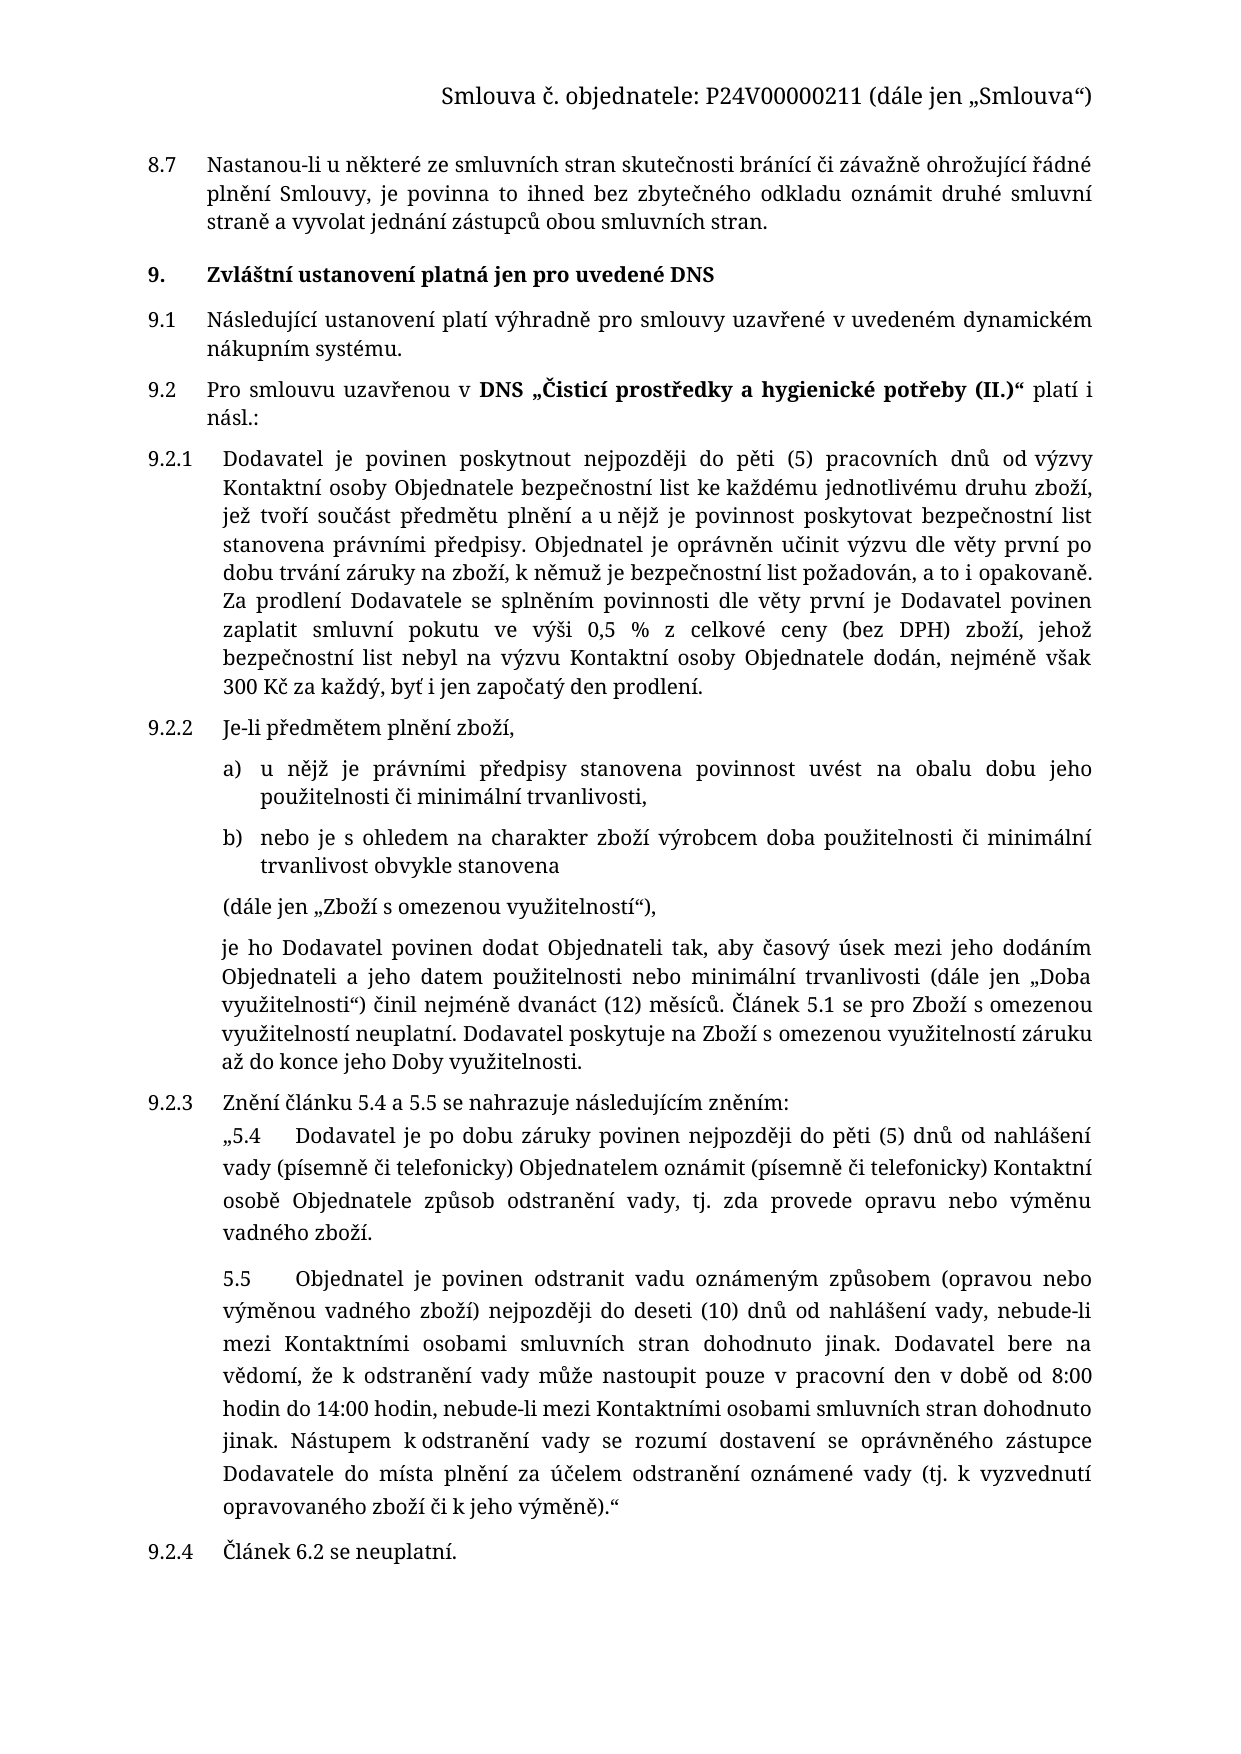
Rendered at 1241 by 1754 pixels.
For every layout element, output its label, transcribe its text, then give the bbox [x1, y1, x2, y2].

list u nějž je právními předpisy stanovena povinnost uvést na obalu dobu jeho použitelnosti či minimální trvanlivosti, [223, 754, 1093, 811]
text (dále jen „Zboží s omezenou využitelností“), [223, 892, 1093, 921]
list Dodavatel je povinen poskytnout nejpozději do pěti (5) pracovních dnů od výzvy Kontaktní osoby Objednatele bezpečnostní list ke každému jednotlivému druhu zboží, jež tvoří součást předmětu plnění a u nějž je povinnost poskytovat bezpečnostní list stanovena právními předpisy. Objednatel je oprávněn učinit výzvu dle věty první po dobu trvání záruky na zboží, k němuž je bezpečnostní list požadován, a to i opakovaně. Za prodlení Dodavatele se splněním povinnosti dle věty první je Dodavatel povinen zaplatit smluvní pokutu ve výši 0,5 % z celkové ceny (bez DPH) zboží, jehož bezpečnostní list nebyl na výzvu Kontaktní osoby Objednatele dodán, nejméně však 300 Kč za každý, byť i jen započatý den prodlení. [148, 444, 1093, 700]
list Následující ustanovení platí výhradně pro smlouvy uzavřené v uvedeném dynamickém nákupním systému. [148, 306, 1093, 362]
list Nastanou-li u některé ze smluvních stran skutečnosti bránící či závažně ohrožující řádné plnění Smlouvy, je povinna to ihned bez zbytečného odkladu oznámit druhé smluvní straně a vyvolat jednání zástupců obou smluvních stran. [148, 150, 1093, 236]
list 5.5 Objednatel je povinen odstranit vadu oznámeným způsobem (opravou nebo výměnou vadného zboží) nejpozději do deseti (10) dnů od nahlášení vady, nebude-li mezi Kontaktními osobami smluvních stran dohodnuto jinak. Dodavatel bere na vědomí, že k odstranění vady může nastoupit pouze v pracovní den v době od 8:00 hodin do 14:00 hodin, nebude-li mezi Kontaktními osobami smluvních stran dohodnuto jinak. Nástupem k odstranění vady se rozumí dostavení se oprávněného zástupce Dodavatele do místa plnění za účelem odstranění oznámené vady (tj. k vyzvednutí opravovaného zboží či k jeho výměně).“ [223, 1264, 1093, 1520]
text je ho Dodavatel povinen dodat Objednateli tak, aby časový úsek mezi jeho dodáním Objednateli a jeho datem použitelnosti nebo minimální trvanlivosti (dále jen „Doba využitelnosti“) činil nejméně dvanáct (12) měsíců. Článek 5.1 se pro Zboží s omezenou využitelností neuplatní. Dodavatel poskytuje na Zboží s omezenou využitelností záruku až do konce jeho Doby využitelnosti. [221, 933, 1093, 1076]
list Je-li předmětem plnění zboží, [148, 713, 1093, 741]
list nebo je s ohledem na charakter zboží výrobcem doba použitelnosti či minimální trvanlivost obvykle stanovena [223, 823, 1093, 880]
list Článek 6.2 se neuplatní. [148, 1537, 1093, 1565]
list „5.4 Dodavatel je po dobu záruky povinen nejpozději do pěti (5) dnů od nahlášení vady (písemně či telefonicky) Objednatelem oznámit (písemně či telefonicky) Kontaktní osobě Objednatele způsob odstranění vady, tj. zda provede opravu nebo výměnu vadného zboží. [223, 1121, 1093, 1247]
list Znění článku 5.4 a 5.5 se nahrazuje následujícím zněním: [148, 1088, 1093, 1117]
list Pro smlouvu uzavřenou v DNS „Čisticí prostředky a hygienické potřeby (II.)“ platí i násl.: [148, 375, 1093, 432]
list Zvláštní ustanovení platná jen pro uvedené DNS [148, 261, 1093, 289]
